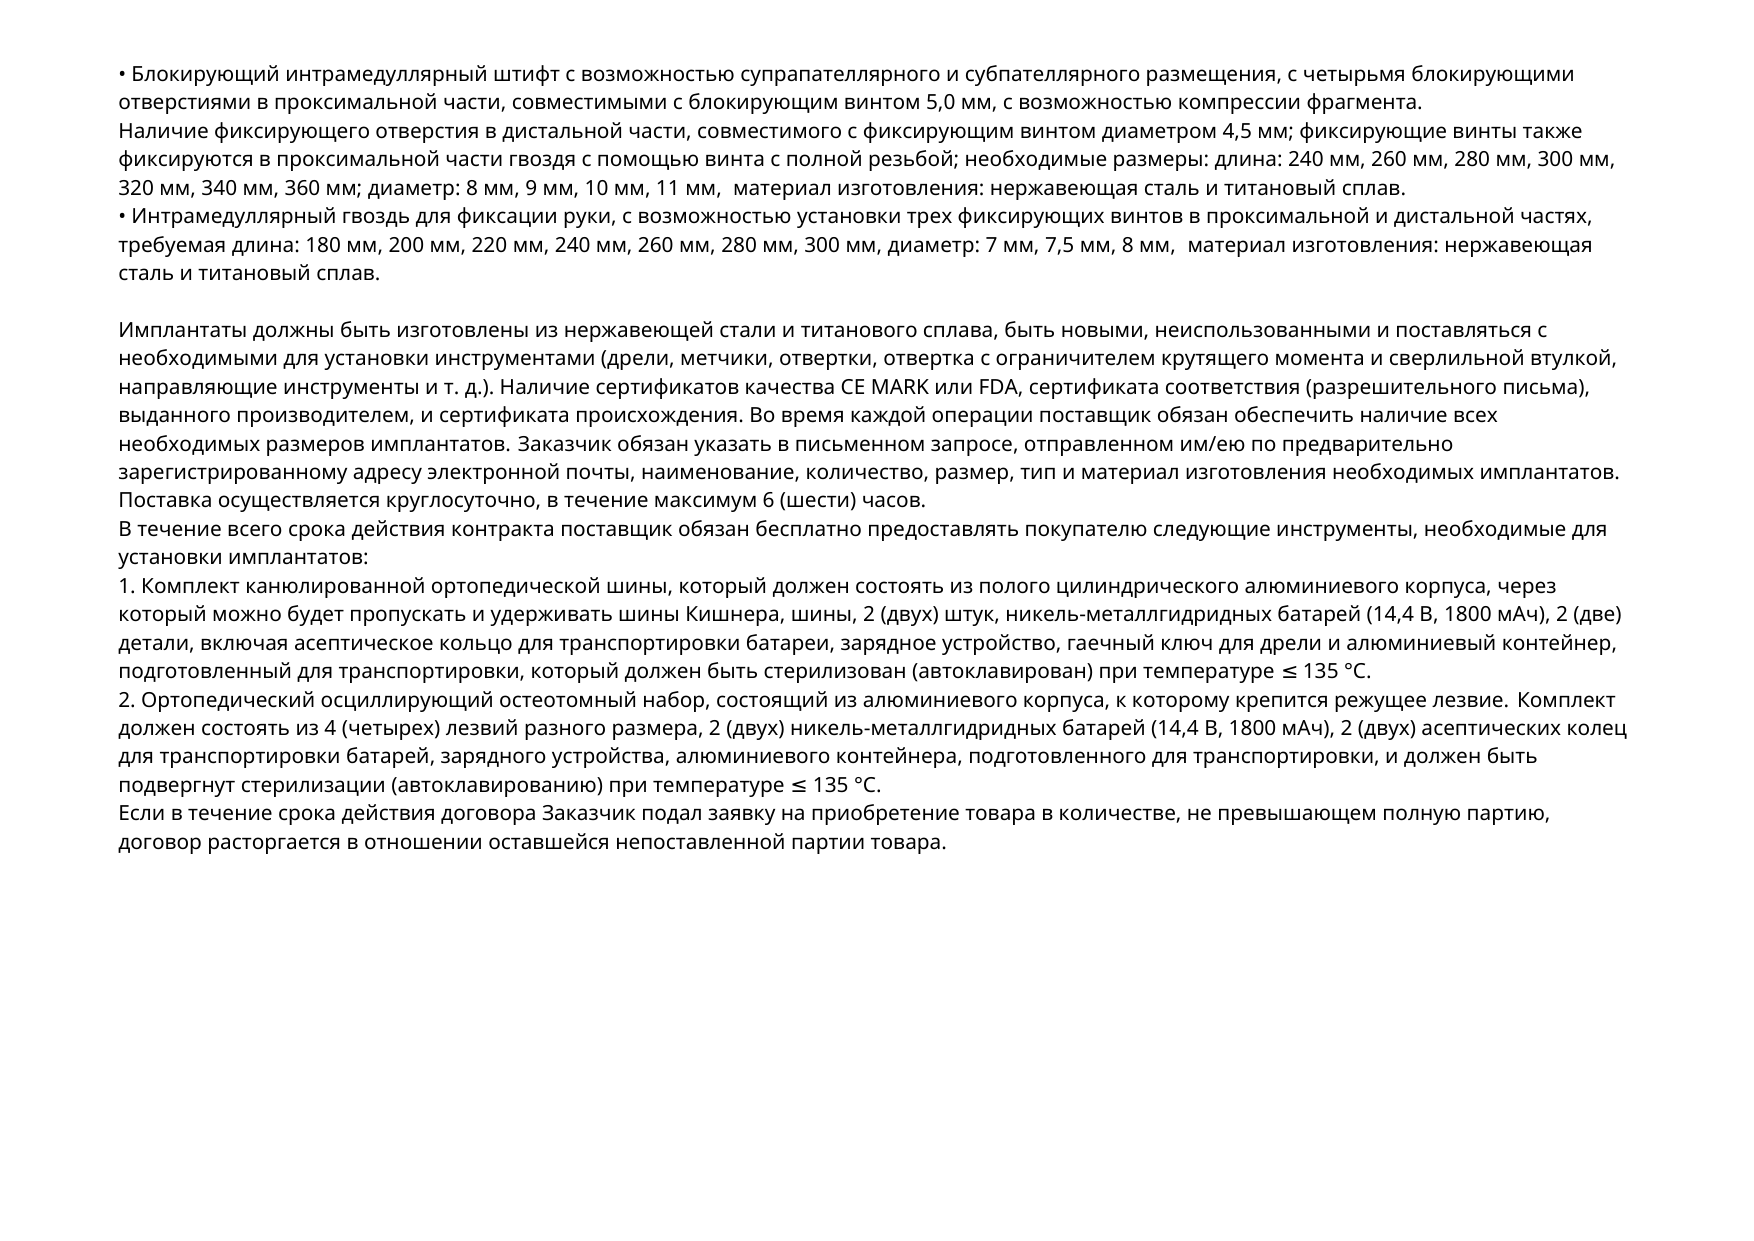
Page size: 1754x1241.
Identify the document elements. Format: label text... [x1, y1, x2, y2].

text 1. Комплект канюлированной ортопедической шины, который должен состоять из полого цилиндрического алюминиевого корпуса, через который можно будет пропускать и удерживать шины Кишнера, шины, 2 (двух) штук, никель-металлгидридных батарей (14,4 В, 1800 мАч), 2 (две) детали, включая асептическое кольцо для транспортировки батареи, зарядное устройство, гаечный ключ для дрели и алюминиевый контейнер, подготовленный для транспортировки, который должен быть стерилизован (автоклавирован) при температуре ≤ 135 °C. [118, 571, 1636, 685]
text • Интрамедуллярный гвоздь для фиксации руки, с возможностью установки трех фиксирующих винтов в проксимальной и дистальной частях, требуемая длина: 180 мм, 200 мм, 220 мм, 240 мм, 260 мм, 280 мм, 300 мм, диаметр: 7 мм, 7,5 мм, 8 мм, материал изготовления: нержавеющая сталь и титановый сплав. [118, 201, 1636, 287]
text Наличие фиксирующего отверстия в дистальной части, совместимого с фиксирующим винтом диаметром 4,5 мм; фиксирующие винты также фиксируются в проксимальной части гвоздя с помощью винта с полной резьбой; необходимые размеры: длина: 240 мм, 260 мм, 280 мм, 300 мм, 320 мм, 340 мм, 360 мм; диаметр: 8 мм, 9 мм, 10 мм, 11 мм, материал изготовления: нержавеющая сталь и титановый сплав. [118, 116, 1636, 201]
text В течение всего срока действия контракта поставщик обязан бесплатно предоставлять покупателю следующие инструменты, необходимые для установки имплантатов: [118, 514, 1636, 571]
text Если в течение срока действия договора Заказчик подал заявку на приобретение товара в количестве, не превышающем полную партию, договор расторгается в отношении оставшейся непоставленной партии товара. [118, 798, 1636, 855]
text 2. Ортопедический осциллирующий остеотомный набор, состоящий из алюминиевого корпуса, к которому крепится режущее лезвие. Комплект должен состоять из 4 (четырех) лезвий разного размера, 2 (двух) никель-металлгидридных батарей (14,4 В, 1800 мАч), 2 (двух) асептических колец для транспортировки батарей, зарядного устройства, алюминиевого контейнера, подготовленного для транспортировки, и должен быть подвергнут стерилизации (автоклавированию) при температуре ≤ 135 °C. [118, 685, 1636, 798]
text • Блокирующий интрамедуллярный штифт с возможностью супрапателлярного и субпателлярного размещения, с четырьмя блокирующими отверстиями в проксимальной части, совместимыми с блокирующим винтом 5,0 мм, с возможностью компрессии фрагмента. [118, 59, 1636, 116]
text Имплантаты должны быть изготовлены из нержавеющей стали и титанового сплава, быть новыми, неиспользованными и поставляться с необходимыми для установки инструментами (дрели, метчики, отвертки, отвертка с ограничителем крутящего момента и сверлильной втулкой, направляющие инструменты и т. д.). Наличие сертификатов качества CE MARK или FDA, сертификата соответствия (разрешительного письма), выданного производителем, и сертификата происхождения. Во время каждой операции поставщик обязан обеспечить наличие всех необходимых размеров имплантатов. Заказчик обязан указать в письменном запросе, отправленном им/ею по предварительно зарегистрированному адресу электронной почты, наименование, количество, размер, тип и материал изготовления необходимых имплантатов. Поставка осуществляется круглосуточно, в течение максимум 6 (шести) часов. [118, 315, 1636, 514]
